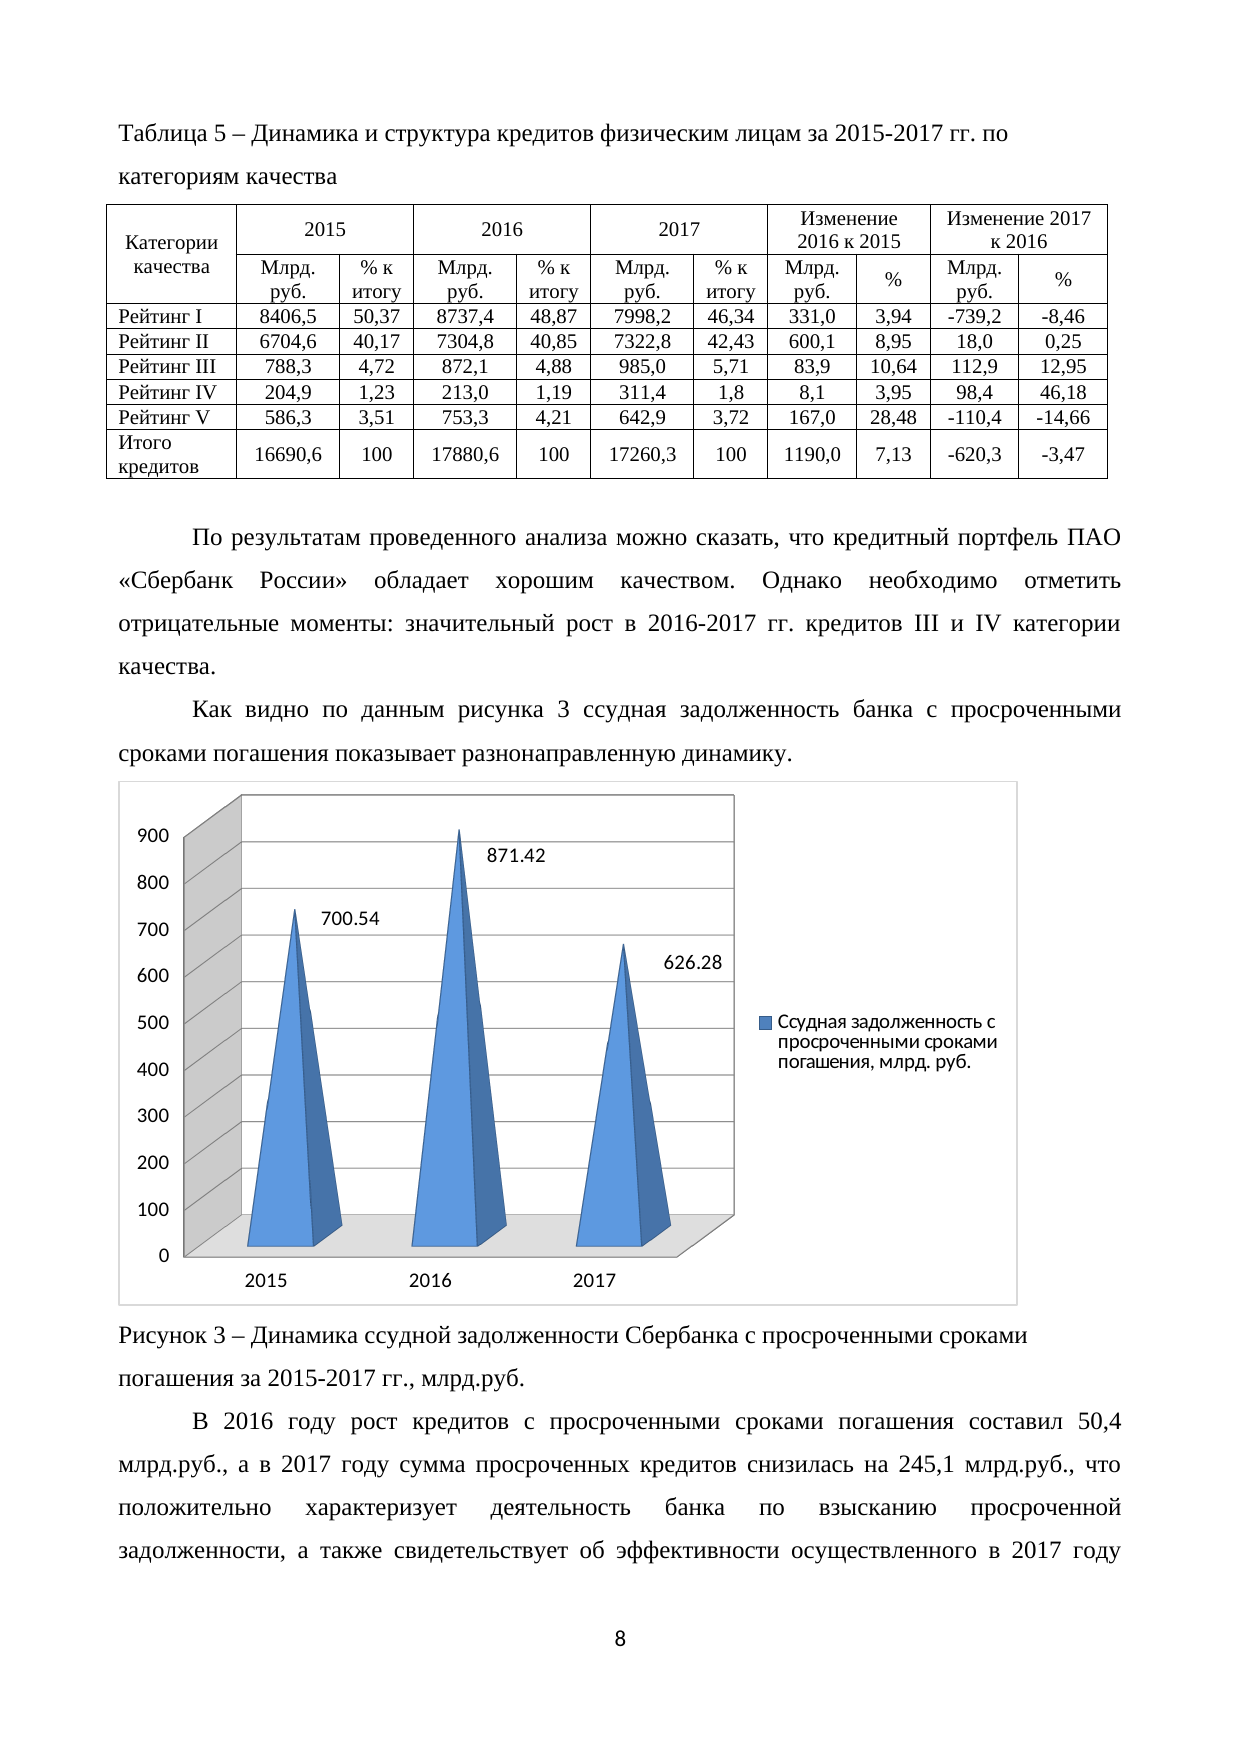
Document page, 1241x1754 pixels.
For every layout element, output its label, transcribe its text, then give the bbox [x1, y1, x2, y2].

table_cell 167,0 [768, 405, 856, 429]
table_cell 1,19 [517, 380, 590, 404]
text Как видно по данным рисунка 3 ссудная задолженность банка с просроченными сроками погашения показывает разнонаправленную динамику. [118, 694, 1122, 766]
table_header 2017 [591, 205, 767, 253]
table_header Изменение 2016 к 2015 [768, 205, 930, 253]
table_cell 4,72 [340, 355, 413, 378]
table_cell -14,66 [1019, 405, 1107, 429]
table_cell 4,21 [517, 405, 590, 429]
table_cell 1,8 [694, 380, 767, 404]
table_cell 586,3 [237, 405, 339, 429]
table_cell Млрд. руб. [931, 255, 1018, 303]
table_cell 40,85 [517, 329, 590, 353]
table_cell 42,43 [694, 329, 767, 353]
table_cell Рейтинг II [107, 329, 236, 353]
table_header 2016 [414, 205, 590, 253]
table_cell 1190,0 [768, 430, 856, 478]
table_cell Рейтинг I [107, 304, 236, 328]
text По результатам проведенного анализа можно сказать, что кредитный портфель ПАО «Сбербанк России» обладает хорошим качеством. Однако необходимо отметить отрицательные моменты: значительный рост в 2016-2017 гг. кредитов III и IV категории качества. [118, 522, 1122, 680]
table_cell 311,4 [591, 380, 693, 404]
table_header 2015 [237, 205, 413, 253]
table_cell -8,46 [1019, 304, 1107, 328]
table_cell 985,0 [591, 355, 693, 378]
table_cell 100 [340, 430, 413, 478]
table_cell 4,88 [517, 355, 590, 378]
table_cell 18,0 [931, 329, 1018, 353]
table_cell 1,23 [340, 380, 413, 404]
table_cell -3,47 [1019, 430, 1107, 478]
table_cell Млрд. руб. [414, 255, 516, 303]
table_cell 6704,6 [237, 329, 339, 353]
table_cell 5,71 [694, 355, 767, 378]
table_cell 3,95 [857, 380, 930, 404]
table_cell Млрд. руб. [768, 255, 856, 303]
table_cell Млрд. руб. [237, 255, 339, 303]
table_cell 788,3 [237, 355, 339, 378]
table_cell 3,72 [694, 405, 767, 429]
table_cell 100 [694, 430, 767, 478]
table_cell % к итогу [517, 255, 590, 303]
table_cell 600,1 [768, 329, 856, 353]
table_cell 48,87 [517, 304, 590, 328]
table_cell Млрд. руб. [591, 255, 693, 303]
table_cell % к итогу [340, 255, 413, 303]
table_cell 83,9 [768, 355, 856, 378]
table_cell -110,4 [931, 405, 1018, 429]
table_cell 100 [517, 430, 590, 478]
table_cell Рейтинг IV [107, 380, 236, 404]
table_cell 112,9 [931, 355, 1018, 378]
table_cell 40,17 [340, 329, 413, 353]
table_cell 10,64 [857, 355, 930, 378]
table_cell 753,3 [414, 405, 516, 429]
table_cell 3,51 [340, 405, 413, 429]
table_cell 7,13 [857, 430, 930, 478]
table_cell 8406,5 [237, 304, 339, 328]
table_cell 213,0 [414, 380, 516, 404]
table_cell 46,34 [694, 304, 767, 328]
table_cell 8,1 [768, 380, 856, 404]
table_cell Рейтинг V [107, 405, 236, 429]
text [118, 1406, 1122, 1564]
table_cell 17880,6 [414, 430, 516, 478]
table_cell 12,95 [1019, 355, 1107, 378]
table_cell 204,9 [237, 380, 339, 404]
table_cell 3,94 [857, 304, 930, 328]
table_cell 16690,6 [237, 430, 339, 478]
table_cell 0,25 [1019, 329, 1107, 353]
table_cell Рейтинг III [107, 355, 236, 378]
table_cell 8,95 [857, 329, 930, 353]
table_cell 642,9 [591, 405, 693, 429]
text Рисунок 3 – Динамика ссудной задолженности Сбербанка с просроченными сроками погашения за 2015-2017 гг., млрд.руб. [118, 1320, 1122, 1392]
table_cell 28,48 [857, 405, 930, 429]
text Таблица 5 – Динамика и структура кредитов физическим лицам за 2015-2017 гг. по категориям качества [118, 118, 1122, 190]
table_cell % [857, 255, 930, 303]
table_cell % [1019, 255, 1107, 303]
table_header Категории качества [107, 205, 236, 303]
table_cell 8737,4 [414, 304, 516, 328]
table_cell 98,4 [931, 380, 1018, 404]
table_cell 46,18 [1019, 380, 1107, 404]
table_cell 17260,3 [591, 430, 693, 478]
table_header Изменение 2017 к 2016 [931, 205, 1107, 253]
table_cell 872,1 [414, 355, 516, 378]
table_cell 50,37 [340, 304, 413, 328]
table_cell % к итогу [694, 255, 767, 303]
table_cell 7998,2 [591, 304, 693, 328]
table_cell 7304,8 [414, 329, 516, 353]
table_cell -620,3 [931, 430, 1018, 478]
table_cell Итого кредитов [107, 430, 236, 478]
table_cell -739,2 [931, 304, 1018, 328]
table_cell 331,0 [768, 304, 856, 328]
table_cell 7322,8 [591, 329, 693, 353]
